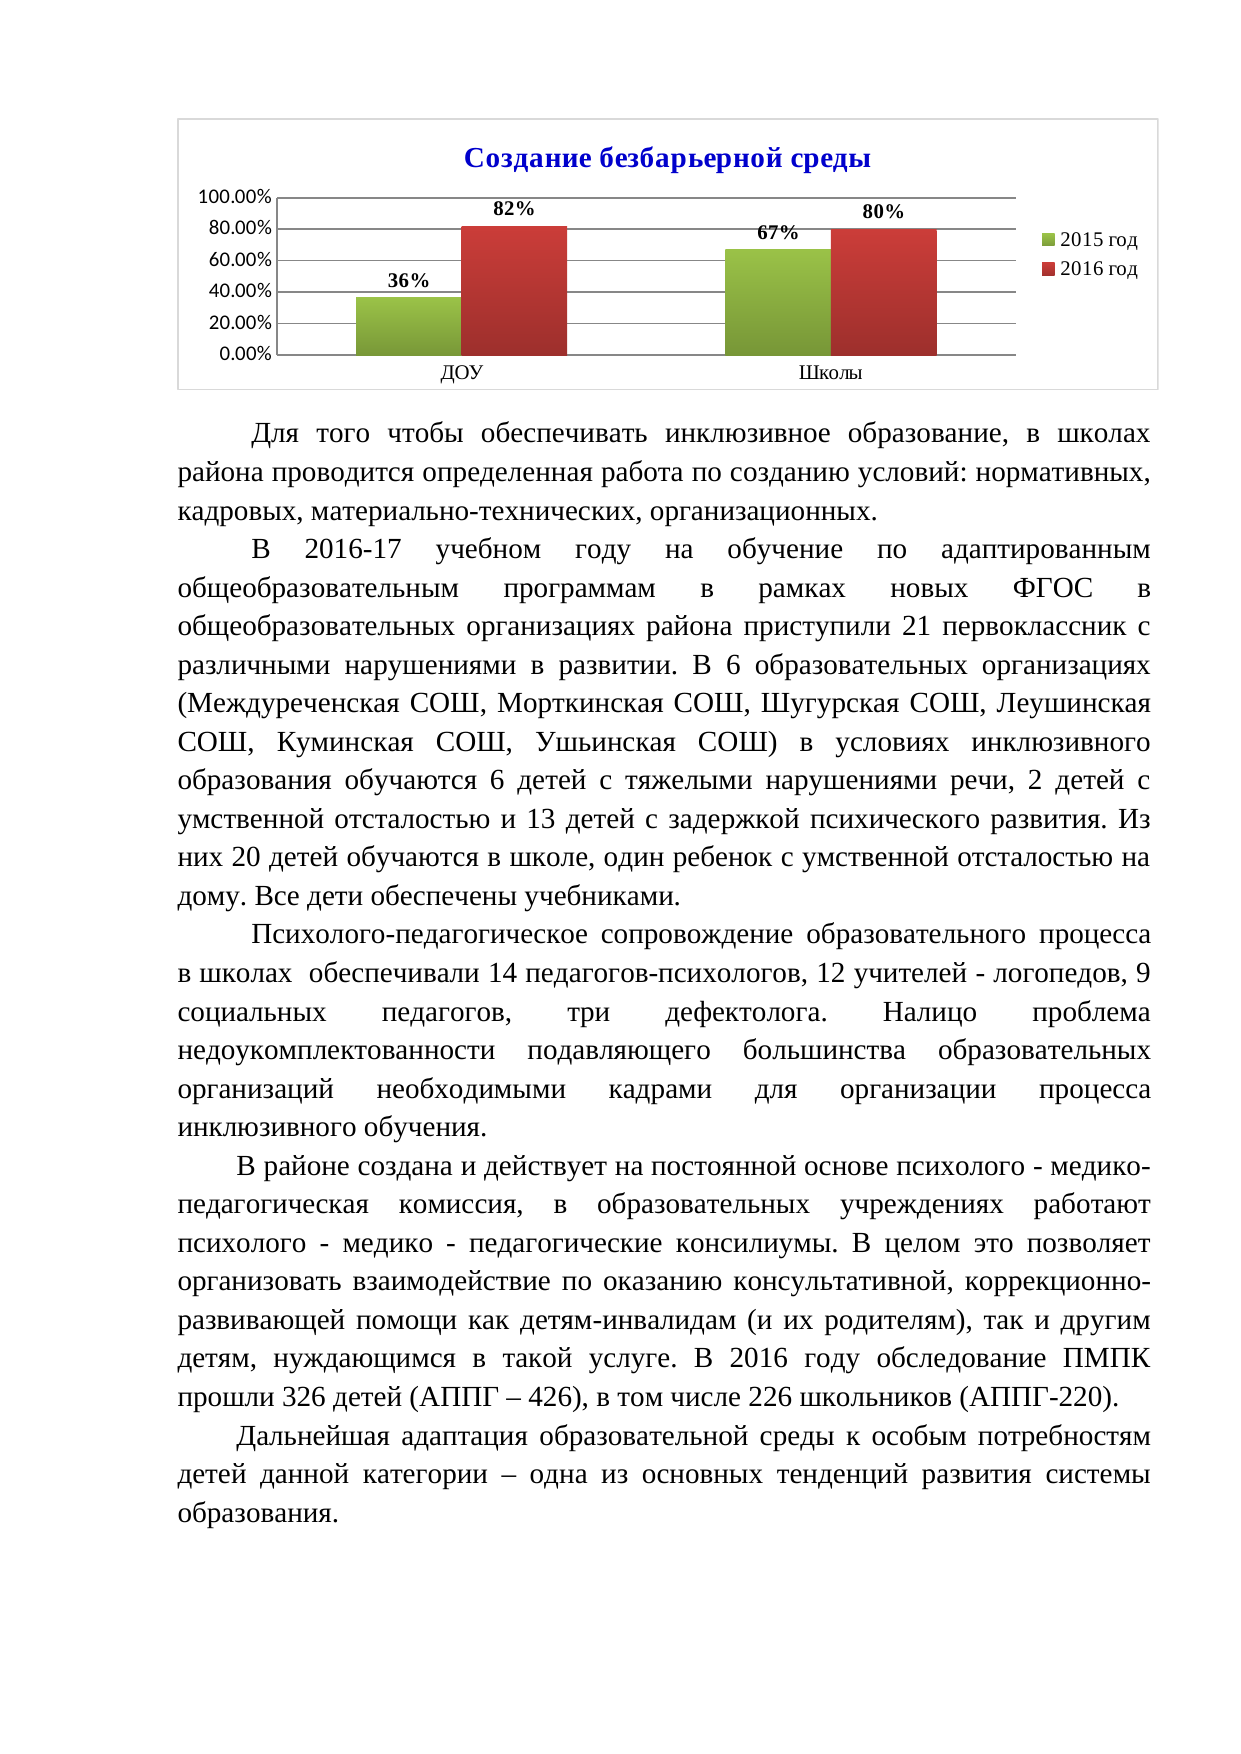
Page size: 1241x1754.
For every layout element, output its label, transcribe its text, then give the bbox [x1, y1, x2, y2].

text Для того чтобы обеспечивать инклюзивное образование, в школах района проводится определенная работа по созданию условий: нормативных, кадровых, материально-технических, организационных. [177, 416, 1152, 526]
text Дальнейшая адаптация образовательной среды к особым потребностям детей данной категории – одна из основных тенденций развития системы образования. [177, 1418, 1152, 1528]
text Психолого-педагогическое сопровождение образовательного процесса в школах обеспечивали 14 педагогов-психологов, 12 учителей - логопедов, 9 социальных педагогов, три дефектолога. Налицо проблема недоукомплектованности подавляющего большинства образовательных организаций необходимыми кадрами для организации процесса инклюзивного обучения. [177, 917, 1152, 1143]
text В 2016-17 учебном году на обучение по адаптированным общеобразовательным программам в рамках новых ФГОС в общеобразовательных организациях района приступили 21 первоклассник с различными нарушениями в развитии. В 6 образовательных организациях (Междуреченская СОШ, Морткинская СОШ, Шугурская СОШ, Леушинская СОШ, Куминская СОШ, Ушьинская СОШ) в условиях инклюзивного образования обучаются 6 детей с тяжелыми нарушениями речи, 2 детей с умственной отсталостью и 13 детей с задержкой психического развития. Из них 20 детей обучаются в школе, один ребенок с умственной отсталостью на дому. Все дети обеспечены учебниками. [177, 531, 1152, 912]
text В районе создана и действует на постоянной основе психолого - медико-педагогическая комиссия, в образовательных учреждениях работают психолого - медико - педагогические консилиумы. В целом это позволяет организовать взаимодействие по оказанию консультативной, коррекционно-развивающей помощи как детям-инвалидам (и их родителям), так и другим детям, нуждающимся в такой услуге. В 2016 году обследование ПМПК прошли 326 детей (АППГ – 426), в том числе 226 школьников (АППГ-220). [177, 1148, 1152, 1413]
